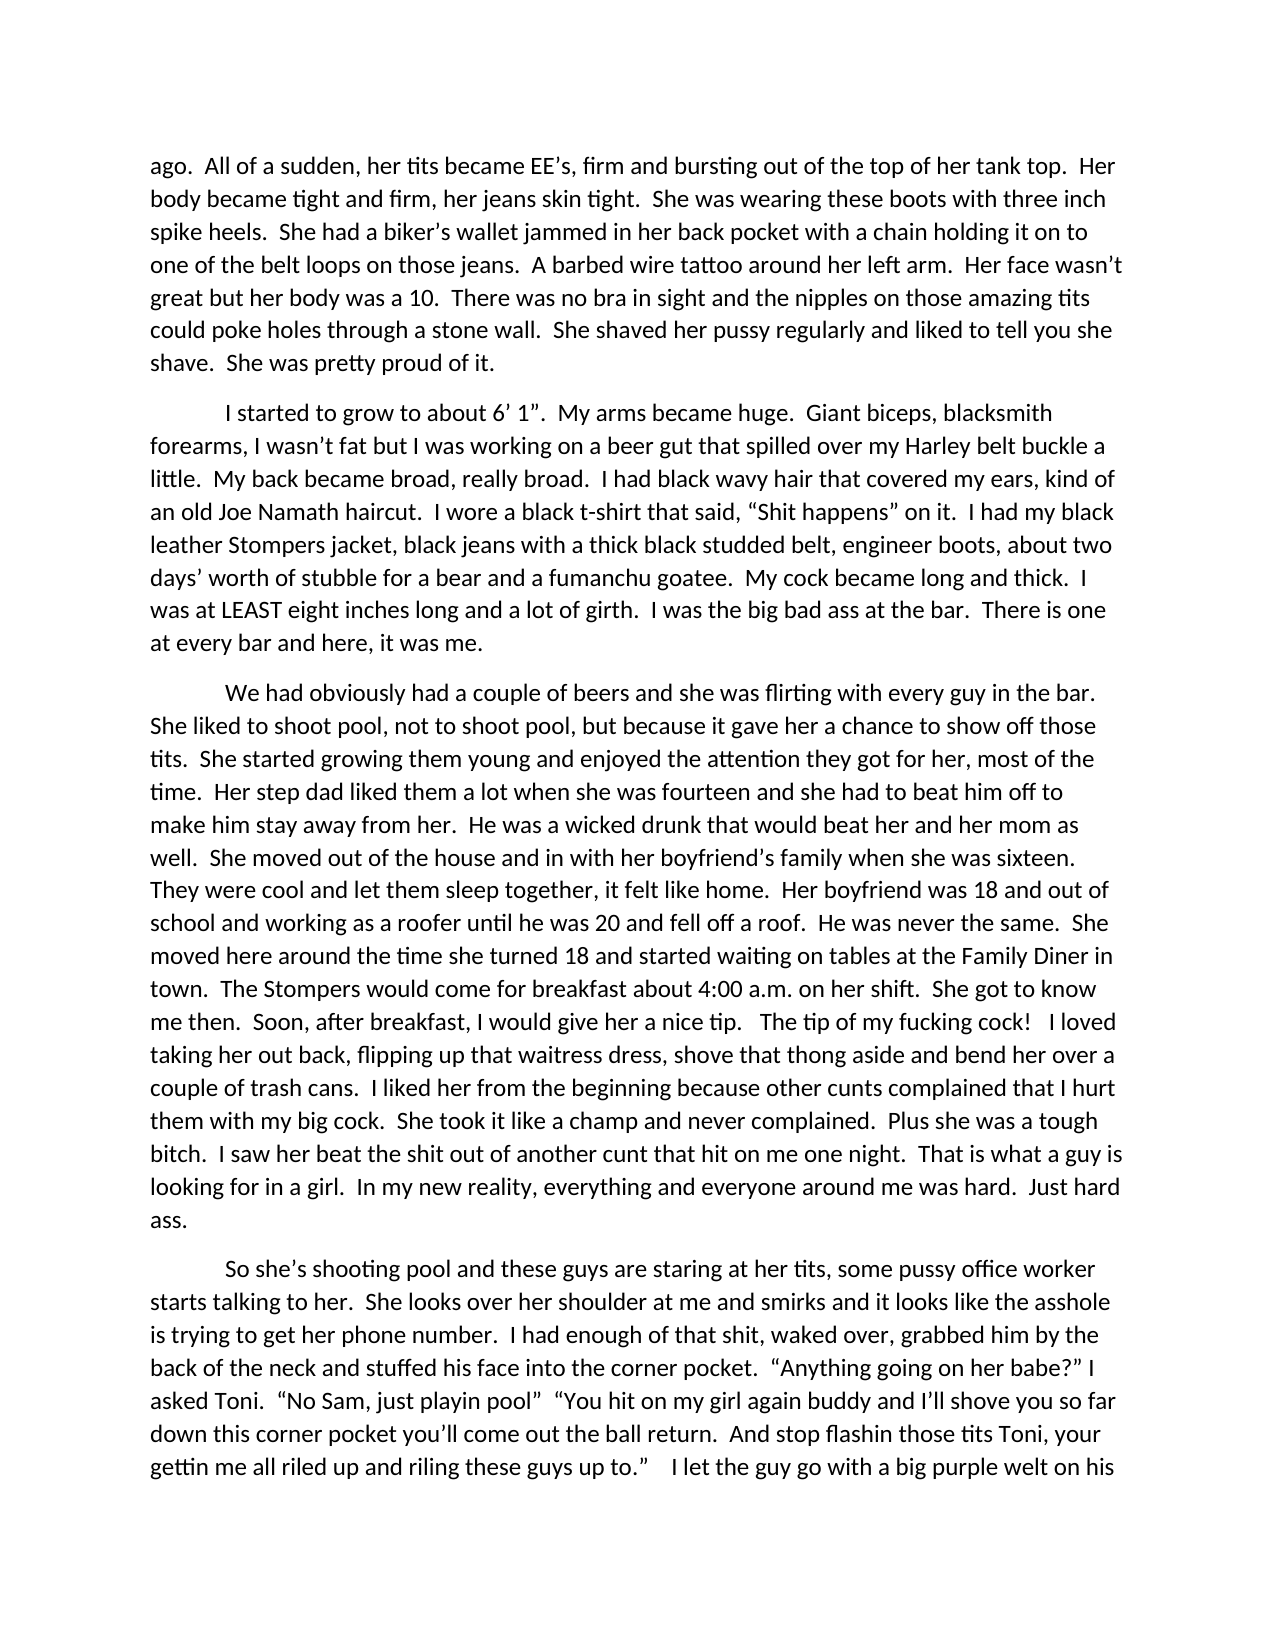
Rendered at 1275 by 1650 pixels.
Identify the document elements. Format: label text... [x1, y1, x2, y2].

text We had obviously had a couple of beers and she was flirting with every guy in the bar. She liked to shoot pool, not to shoot pool, but because it gave her a chance to show off those tits. She started growing them young and enjoyed the attention they got for her, most of the time. Her step dad liked them a lot when she was fourteen and she had to beat him off to make him stay away from her. He was a wicked drunk that would beat her and her mom as well. She moved out of the house and in with her boyfriend’s family when she was sixteen. They were cool and let them sleep together, it felt like home. Her boyfriend was 18 and out of school and working as a roofer until he was 20 and fell off a roof. He was never the same. She moved here around the time she turned 18 and started waiting on tables at the Family Diner in town. The Stompers would come for breakfast about 4:00 a.m. on her shift. She got to know me then. Soon, after breakfast, I would give her a nice tip. The tip of my fucking cock! I loved taking her out back, flipping up that waitress dress, shove that thong aside and bend her over a couple of trash cans. I liked her from the beginning because other cunts complained that I hurt them with my big cock. She took it like a champ and never complained. Plus she was a tough bitch. I saw her beat the shit out of another cunt that hit on me one night. That is what a guy is looking for in a girl. In my new reality, everything and everyone around me was hard. Just hard ass. [150, 677, 1125, 1234]
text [150, 1253, 1125, 1481]
text I started to grow to about 6’ 1”. My arms became huge. Giant biceps, blacksmith forearms, I wasn’t fat but I was working on a beer gut that spilled over my Harley belt buckle a little. My back became broad, really broad. I had black wavy hair that covered my ears, kind of an old Joe Namath haircut. I wore a black t-shirt that said, “Shit happens” on it. I had my black leather Stompers jacket, black jeans with a thick black studded belt, engineer boots, about two days’ worth of stubble for a bear and a fumanchu goatee. My cock became long and thick. I was at LEAST eight inches long and a lot of girth. I was the big bad ass at the bar. There is one at every bar and here, it was me. [150, 397, 1125, 658]
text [150, 150, 1125, 378]
